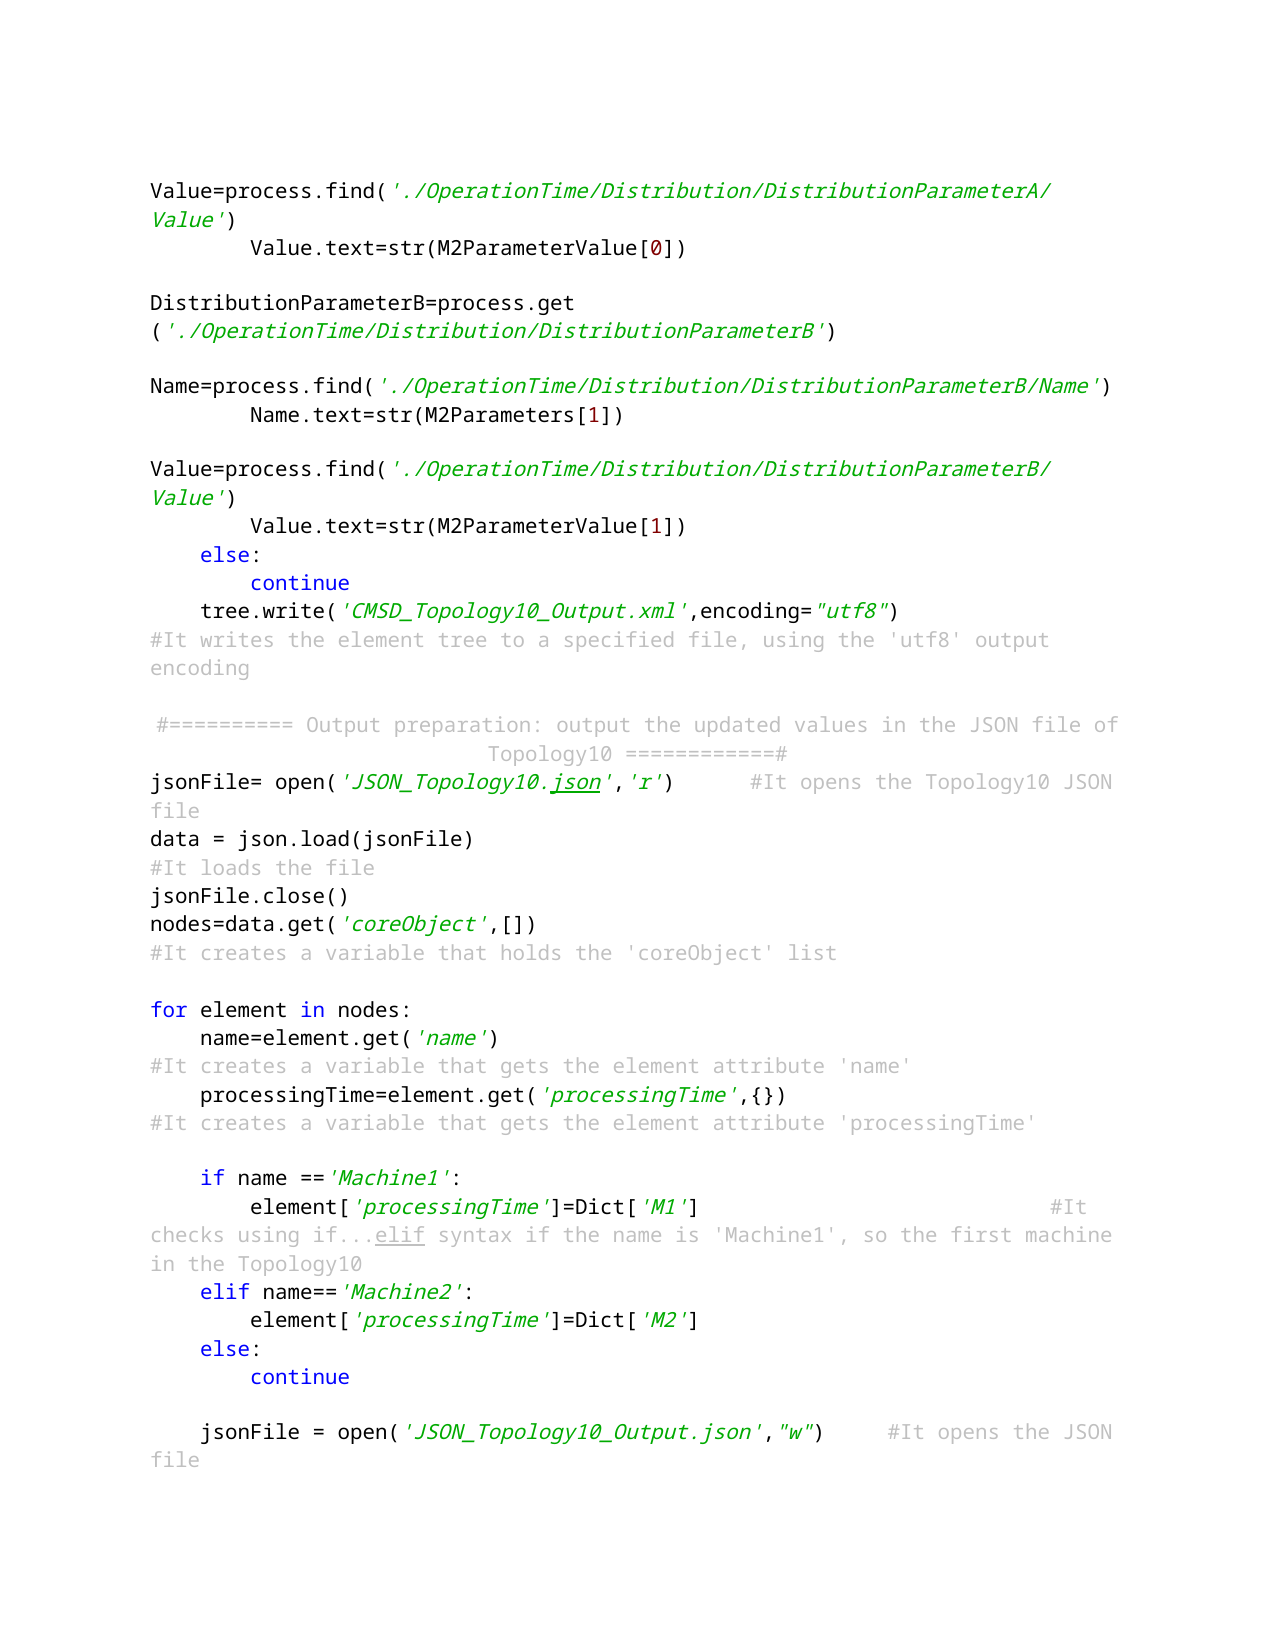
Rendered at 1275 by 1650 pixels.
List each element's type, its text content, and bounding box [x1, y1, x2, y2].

text DistributionParameterB=process.get('./OperationTime/Distribution/DistributionParameterB') [150, 262, 1125, 345]
text Value=process.find('./OperationTime/Distribution/DistributionParameterA/Value') [150, 150, 1125, 233]
text Value.text=str(M2ParameterValue[0]) [150, 233, 1125, 262]
text elif name=='Machine2': [150, 1277, 1125, 1306]
text jsonFile= open('JSON_Topology10.json','r') #It opens the Topology10 JSON file [150, 767, 1125, 824]
text data = json.load(jsonFile) #It loads the file [150, 824, 1125, 881]
text for element in nodes: [150, 995, 1125, 1023]
text name=element.get('name') #It creates a variable that gets the element attribute 'name' [150, 1023, 1125, 1080]
text #========== Output preparation: output the updated values in the JSON file of Topology10 ============# [150, 710, 1125, 767]
text jsonFile.close() [150, 881, 1125, 909]
text tree.write('CMSD_Topology10_Output.xml',encoding="utf8") #It writes the element tree to a specified file, using the 'utf8' output encoding [150, 597, 1125, 682]
text continue [150, 568, 1125, 597]
text continue [150, 1362, 1125, 1391]
text Name.text=str(M2Parameters[1]) [150, 400, 1125, 428]
text Name=process.find('./OperationTime/Distribution/DistributionParameterB/Name') [150, 345, 1125, 400]
text Value.text=str(M2ParameterValue[1]) [150, 511, 1125, 540]
text if name =='Machine1': [150, 1163, 1125, 1192]
text element['processingTime']=Dict['M2'] [150, 1306, 1125, 1334]
text else: [150, 540, 1125, 568]
text else: [150, 1334, 1125, 1362]
text Value=process.find('./OperationTime/Distribution/DistributionParameterB/Value') [150, 428, 1125, 511]
text nodes=data.get('coreObject',[]) #It creates a variable that holds the 'coreObject' list [150, 909, 1125, 966]
text jsonFile = open('JSON_Topology10_Output.json',"w") #It opens the JSON file [150, 1417, 1125, 1474]
text processingTime=element.get('processingTime',{}) #It creates a variable that gets the element attribute 'processingTime' [150, 1080, 1125, 1137]
text element['processingTime']=Dict['M1'] #It checks using if...elif syntax if the name is 'Machine1', so the first machine in the Topology10 [150, 1192, 1125, 1277]
